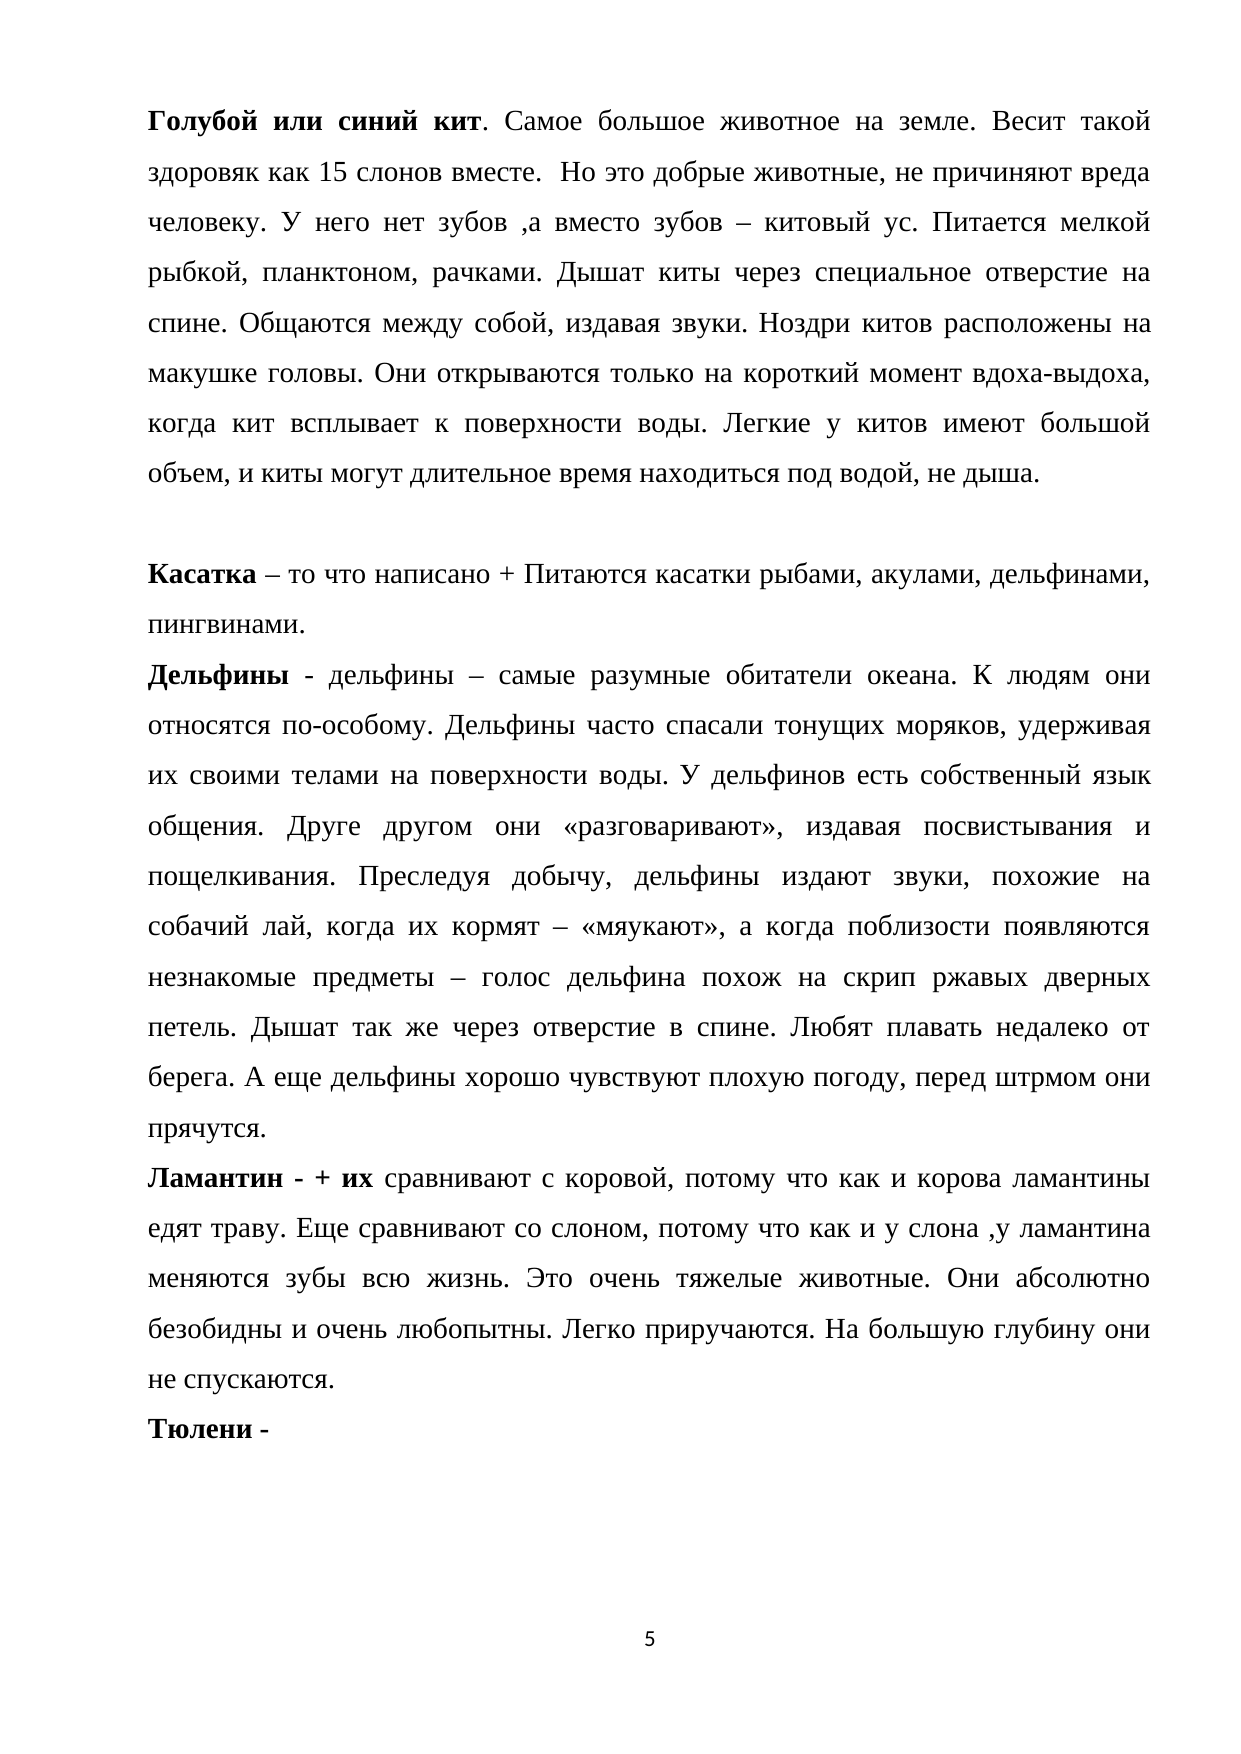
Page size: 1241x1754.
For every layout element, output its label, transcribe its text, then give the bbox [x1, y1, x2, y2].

text Ламантин - + их сравнивают с коровой, потому что как и корова ламантины едят траву. Еще сравнивают со слоном, потому что как и у слона ,у ламантина меняются зубы всю жизнь. Это очень тяжелые животные. Они абсолютно безобидны и очень любопытны. Легко приручаются. На большую глубину они не спускаются. [148, 1160, 1152, 1395]
text Голубой или синий кит. Самое большое животное на земле. Весит такой здоровяк как 15 слонов вместе. Но это добрые животные, не причиняют вреда человеку. У него нет зубов ,а вместо зубов – китовый ус. Питается мелкой рыбкой, планктоном, рачками. Дышат киты через специальное отверстие на спине. Общаются между собой, издавая звуки. Ноздри китов расположены на макушке головы. Они открываются только на короткий момент вдоха-выдоха, когда кит всплывает к поверхности воды. Легкие у китов имеют большой объем, и киты могут длительное время находиться под водой, не дыша. [148, 103, 1152, 489]
text Дельфины - дельфины – самые разумные обитатели океана. К людям они относятся по-особому. Дельфины часто спасали тонущих моряков, удерживая их своими телами на поверхности воды. У дельфинов есть собственный язык общения. Друге другом они «разговаривают», издавая посвистывания и пощелкивания. Преследуя добычу, дельфины издают звуки, похожие на собачий лай, когда их кормят – «мяукают», а когда поблизости появляются незнакомые предметы – голос дельфина похож на скрип ржавых дверных петель. Дышат так же через отверстие в спине. Любят плавать недалеко от берега. А еще дельфины хорошо чувствуют плохую погоду, перед штрмом они прячутся. [148, 657, 1152, 1143]
text Касатка – то что написано + Питаются касатки рыбами, акулами, дельфинами, пингвинами. [148, 556, 1152, 640]
text Тюлени - [148, 1412, 1152, 1445]
